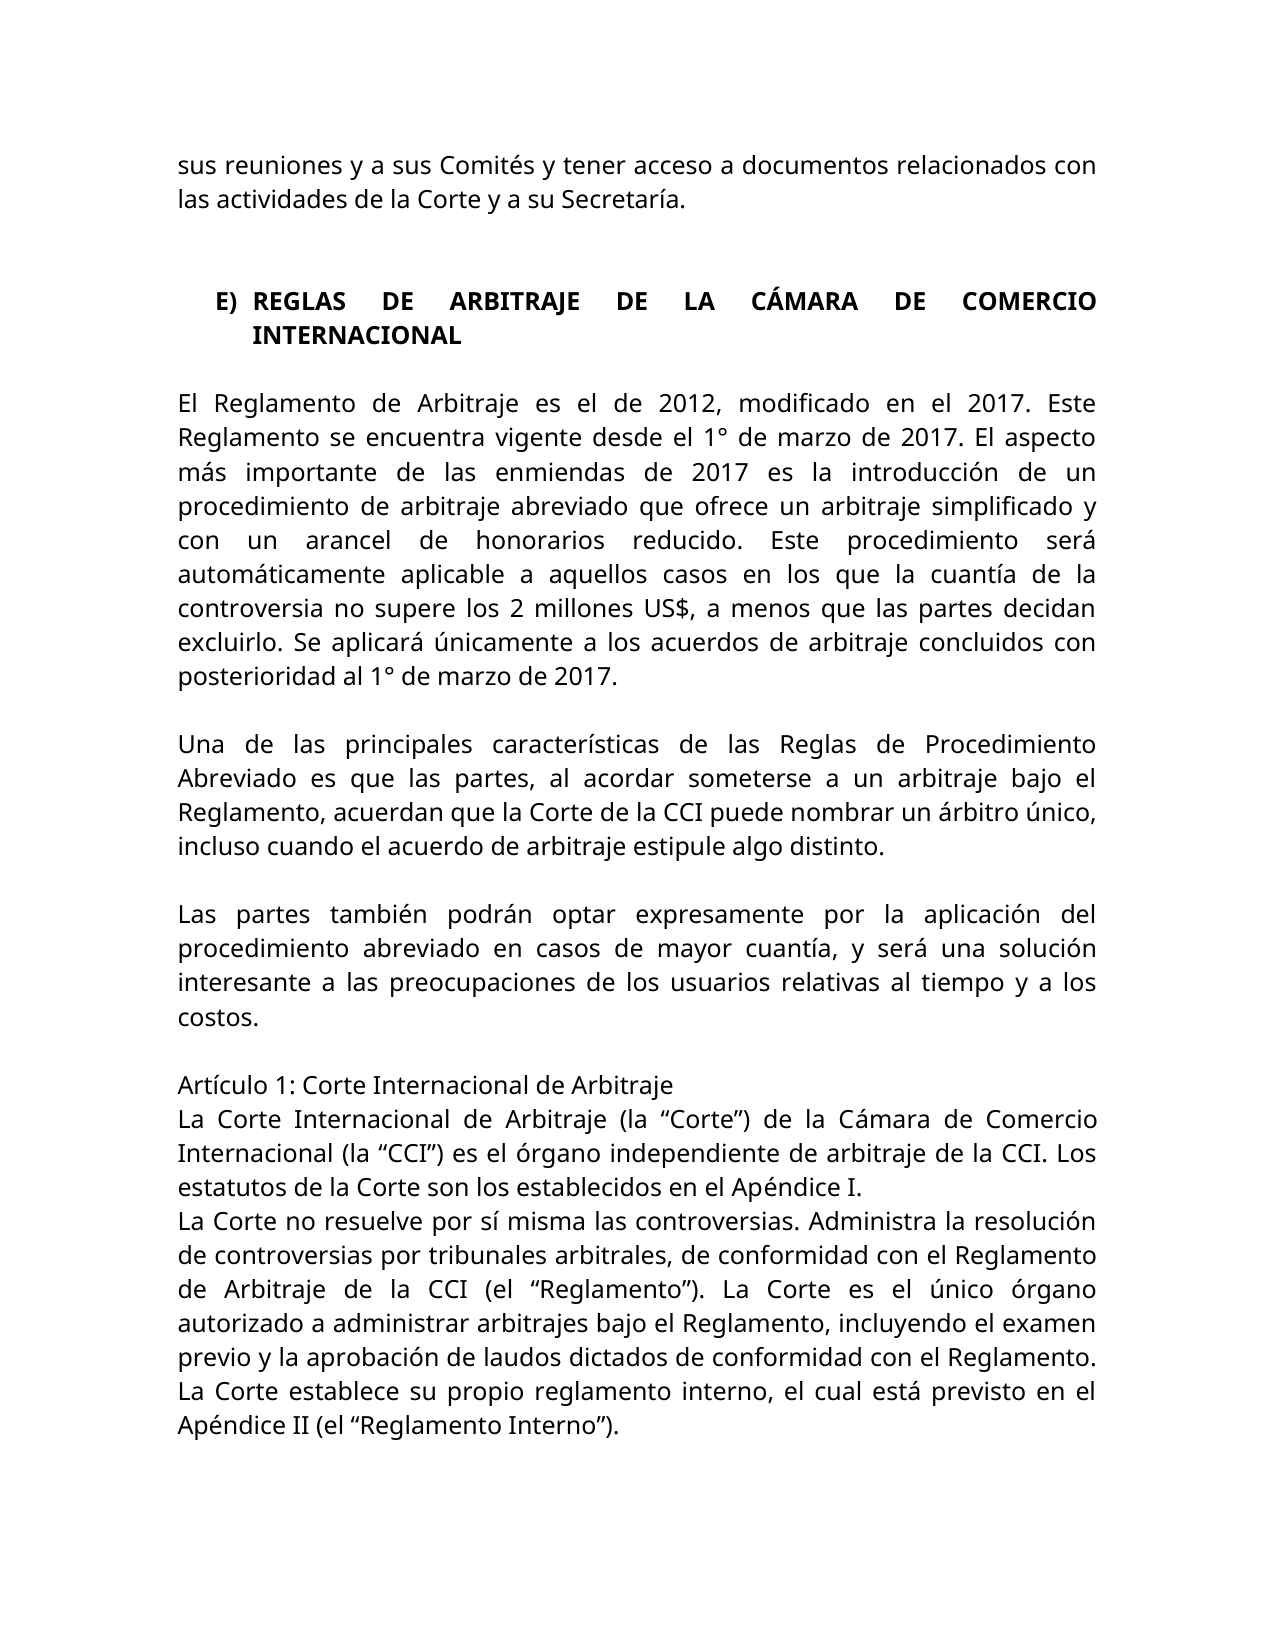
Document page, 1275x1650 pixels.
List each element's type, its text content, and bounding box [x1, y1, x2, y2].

text La Corte Internacional de Arbitraje (la “Corte”) de la Cámara de Comercio Internacional (la “CCI”) es el órgano independiente de arbitraje de la CCI. Los estatutos de la Corte son los establecidos en el Apéndice I. [177, 1101, 1098, 1203]
text Artículo 1: Corte Internacional de Arbitraje [177, 1067, 1098, 1101]
text El Reglamento de Arbitraje es el de 2012, modificado en el 2017. Este Reglamento se encuentra vigente desde el 1° de marzo de 2017. El aspecto más importante de las enmiendas de 2017 es la introducción de un procedimiento de arbitraje abreviado que ofrece un arbitraje simplificado y con un arancel de honorarios reducido. Este procedimiento será automáticamente aplicable a aquellos casos en los que la cuantía de la controversia no supere los 2 millones US$, a menos que las partes decidan excluirlo. Se aplicará únicamente a los acuerdos de arbitraje concluidos con posterioridad al 1° de marzo de 2017. [177, 386, 1098, 693]
text Las partes también podrán optar expresamente por la aplicación del procedimiento abreviado en casos de mayor cuantía, y será una solución interesante a las preocupaciones de los usuarios relativas al tiempo y a los costos. [177, 897, 1098, 1033]
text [177, 148, 1098, 216]
list REGLAS DE ARBITRAJE DE LA CÁMARA DE COMERCIO INTERNACIONAL [215, 284, 1098, 352]
text Una de las principales características de las Reglas de Procedimiento Abreviado es que las partes, al acordar someterse a un arbitraje bajo el Reglamento, acuerdan que la Corte de la CCI puede nombrar un árbitro único, incluso cuando el acuerdo de arbitraje estipule algo distinto. [177, 727, 1098, 863]
text La Corte no resuelve por sí misma las controversias. Administra la resolución de controversias por tribunales arbitrales, de conformidad con el Reglamento de Arbitraje de la CCI (el “Reglamento”). La Corte es el único órgano autorizado a administrar arbitrajes bajo el Reglamento, incluyendo el examen previo y la aprobación de laudos dictados de conformidad con el Reglamento. La Corte establece su propio reglamento interno, el cual está previsto en el Apéndice II (el “Reglamento Interno”). [177, 1203, 1098, 1442]
